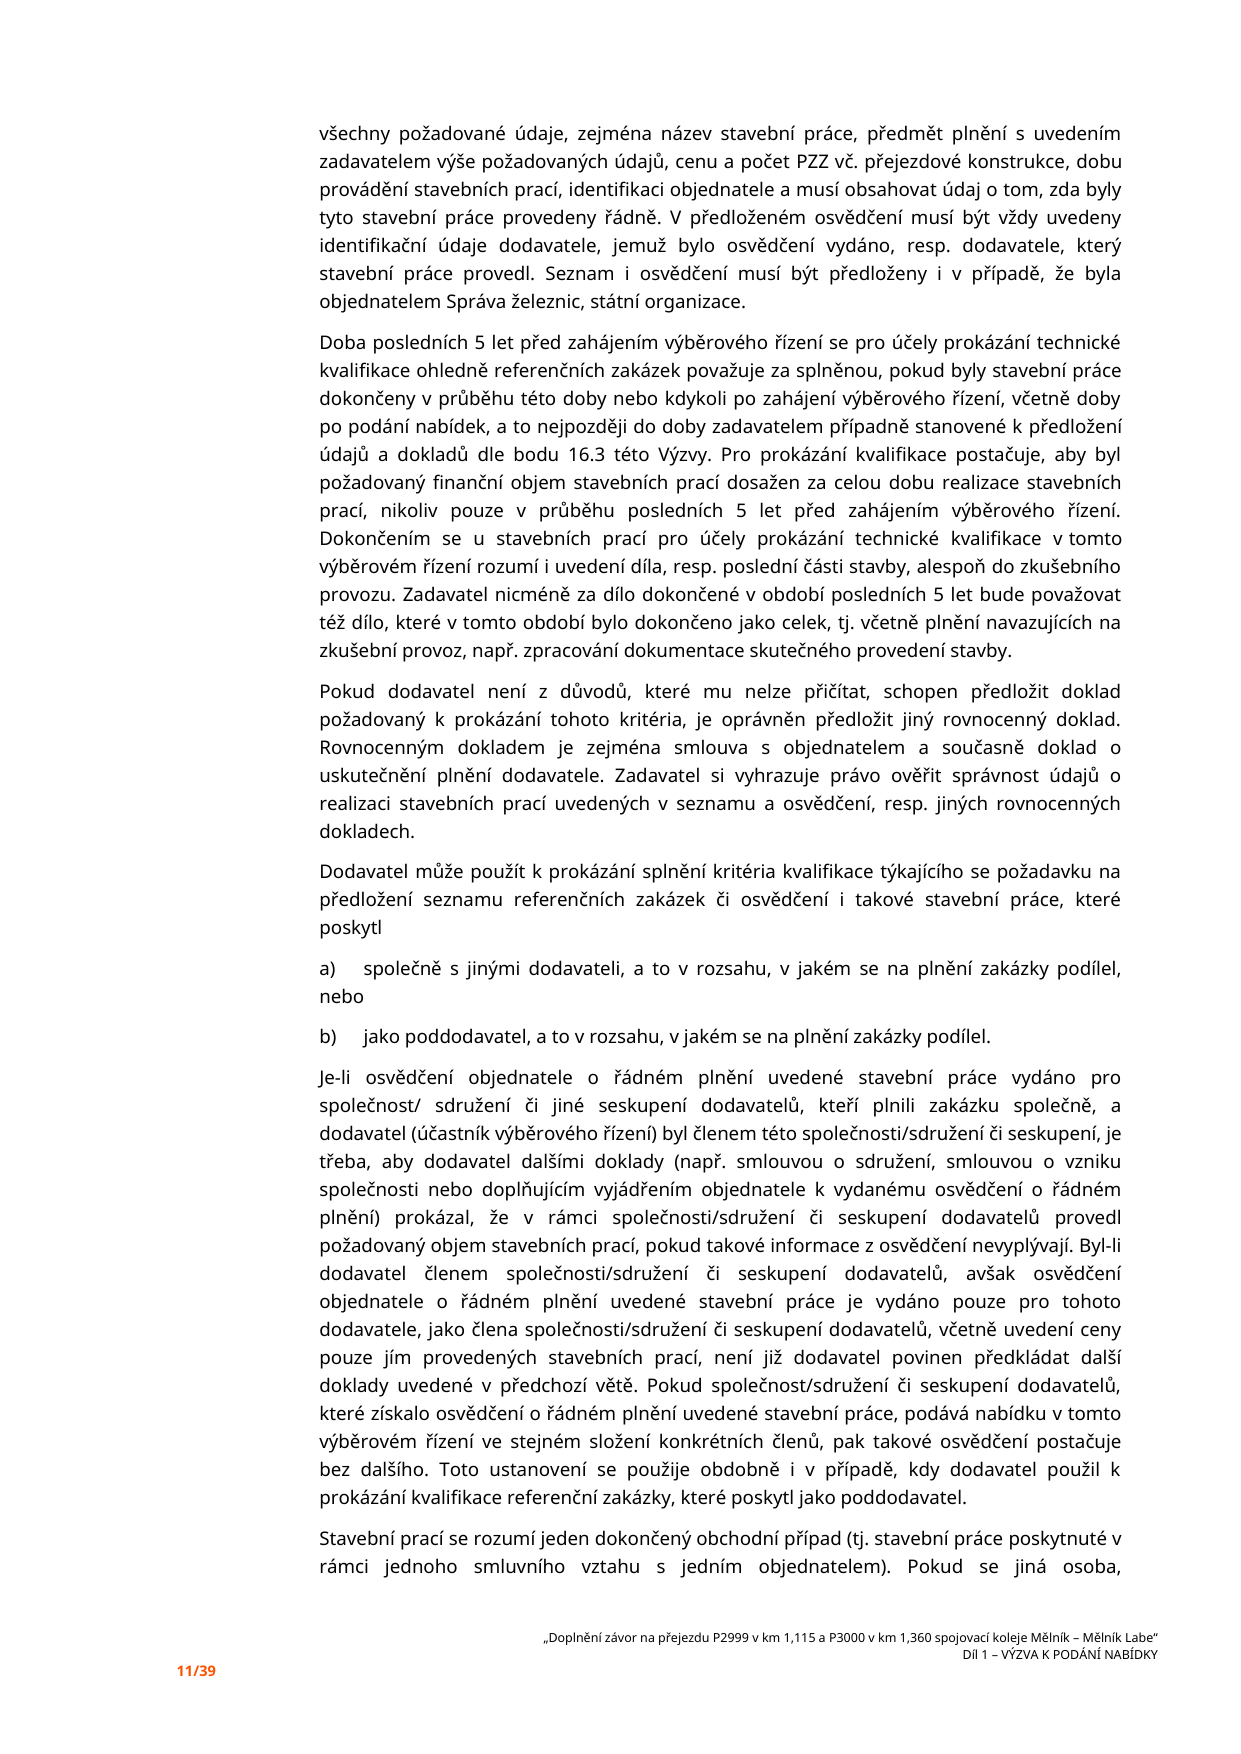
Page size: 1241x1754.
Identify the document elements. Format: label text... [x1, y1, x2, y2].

text Dodavatel může použít k prokázání splnění kritéria kvalifikace týkajícího se požadavku na předložení seznamu referenčních zakázek či osvědčení i takové stavební práce, které poskytl [319, 859, 1122, 940]
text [319, 1525, 1122, 1579]
text Pokud dodavatel není z důvodů, které mu nelze přičítat, schopen předložit doklad požadovaný k prokázání tohoto kritéria, je oprávněn předložit jiný rovnocenný doklad. Rovnocenným dokladem je zejména smlouva s objednatelem a současně doklad o uskutečnění plnění dodavatele. Zadavatel si vyhrazuje právo ověřit správnost údajů o realizaci stavebních prací uvedených v seznamu a osvědčení, resp. jiných rovnocenných dokladech. [319, 678, 1122, 844]
text Doba posledních 5 let před zahájením výběrového řízení se pro účely prokázání technické kvalifikace ohledně referenčních zakázek považuje za splněnou, pokud byly stavební práce dokončeny v průběhu této doby nebo kdykoli po zahájení výběrového řízení, včetně doby po podání nabídek, a to nejpozději do doby zadavatelem případně stanovené k předložení údajů a dokladů dle bodu 16.3 této Výzvy. Pro prokázání kvalifikace postačuje, aby byl požadovaný finanční objem stavebních prací dosažen za celou dobu realizace stavebních prací, nikoliv pouze v průběhu posledních 5 let před zahájením výběrového řízení. Dokončením se u stavebních prací pro účely prokázání technické kvalifikace v tomto výběrovém řízení rozumí i uvedení díla, resp. poslední části stavby, alespoň do zkušebního provozu. Zadavatel nicméně za dílo dokončené v období posledních 5 let bude považovat též dílo, které v tomto období bylo dokončeno jako celek, tj. včetně plnění navazujících na zkušební provoz, např. zpracování dokumentace skutečného provedení stavby. [319, 329, 1122, 663]
text b) jako poddodavatel, a to v rozsahu, v jakém se na plnění zakázky podílel. [319, 1024, 1122, 1049]
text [319, 121, 1122, 314]
text Je-li osvědčení objednatele o řádném plnění uvedené stavební práce vydáno pro společnost/ sdružení či jiné seskupení dodavatelů, kteří plnili zakázku společně, a dodavatel (účastník výběrového řízení) byl členem této společnosti/sdružení či seskupení, je třeba, aby dodavatel dalšími doklady (např. smlouvou o sdružení, smlouvou o vzniku společnosti nebo doplňujícím vyjádřením objednatele k vydanému osvědčení o řádném plnění) prokázal, že v rámci společnosti/sdružení či seskupení dodavatelů provedl požadovaný objem stavebních prací, pokud takové informace z osvědčení nevyplývají. Byl-li dodavatel členem společnosti/sdružení či seskupení dodavatelů, avšak osvědčení objednatele o řádném plnění uvedené stavební práce je vydáno pouze pro tohoto dodavatele, jako člena společnosti/sdružení či seskupení dodavatelů, včetně uvedení ceny pouze jím provedených stavebních prací, není již dodavatel povinen předkládat další doklady uvedené v předchozí větě. Pokud společnost/sdružení či seskupení dodavatelů, které získalo osvědčení o řádném plnění uvedené stavební práce, podává nabídku v tomto výběrovém řízení ve stejném složení konkrétních členů, pak takové osvědčení postačuje bez dalšího. Toto ustanovení se použije obdobně i v případě, kdy dodavatel použil k prokázání kvalifikace referenční zakázky, které poskytl jako poddodavatel. [319, 1064, 1122, 1510]
text a) společně s jinými dodavateli, a to v rozsahu, v jakém se na plnění zakázky podílel, nebo [319, 955, 1122, 1009]
